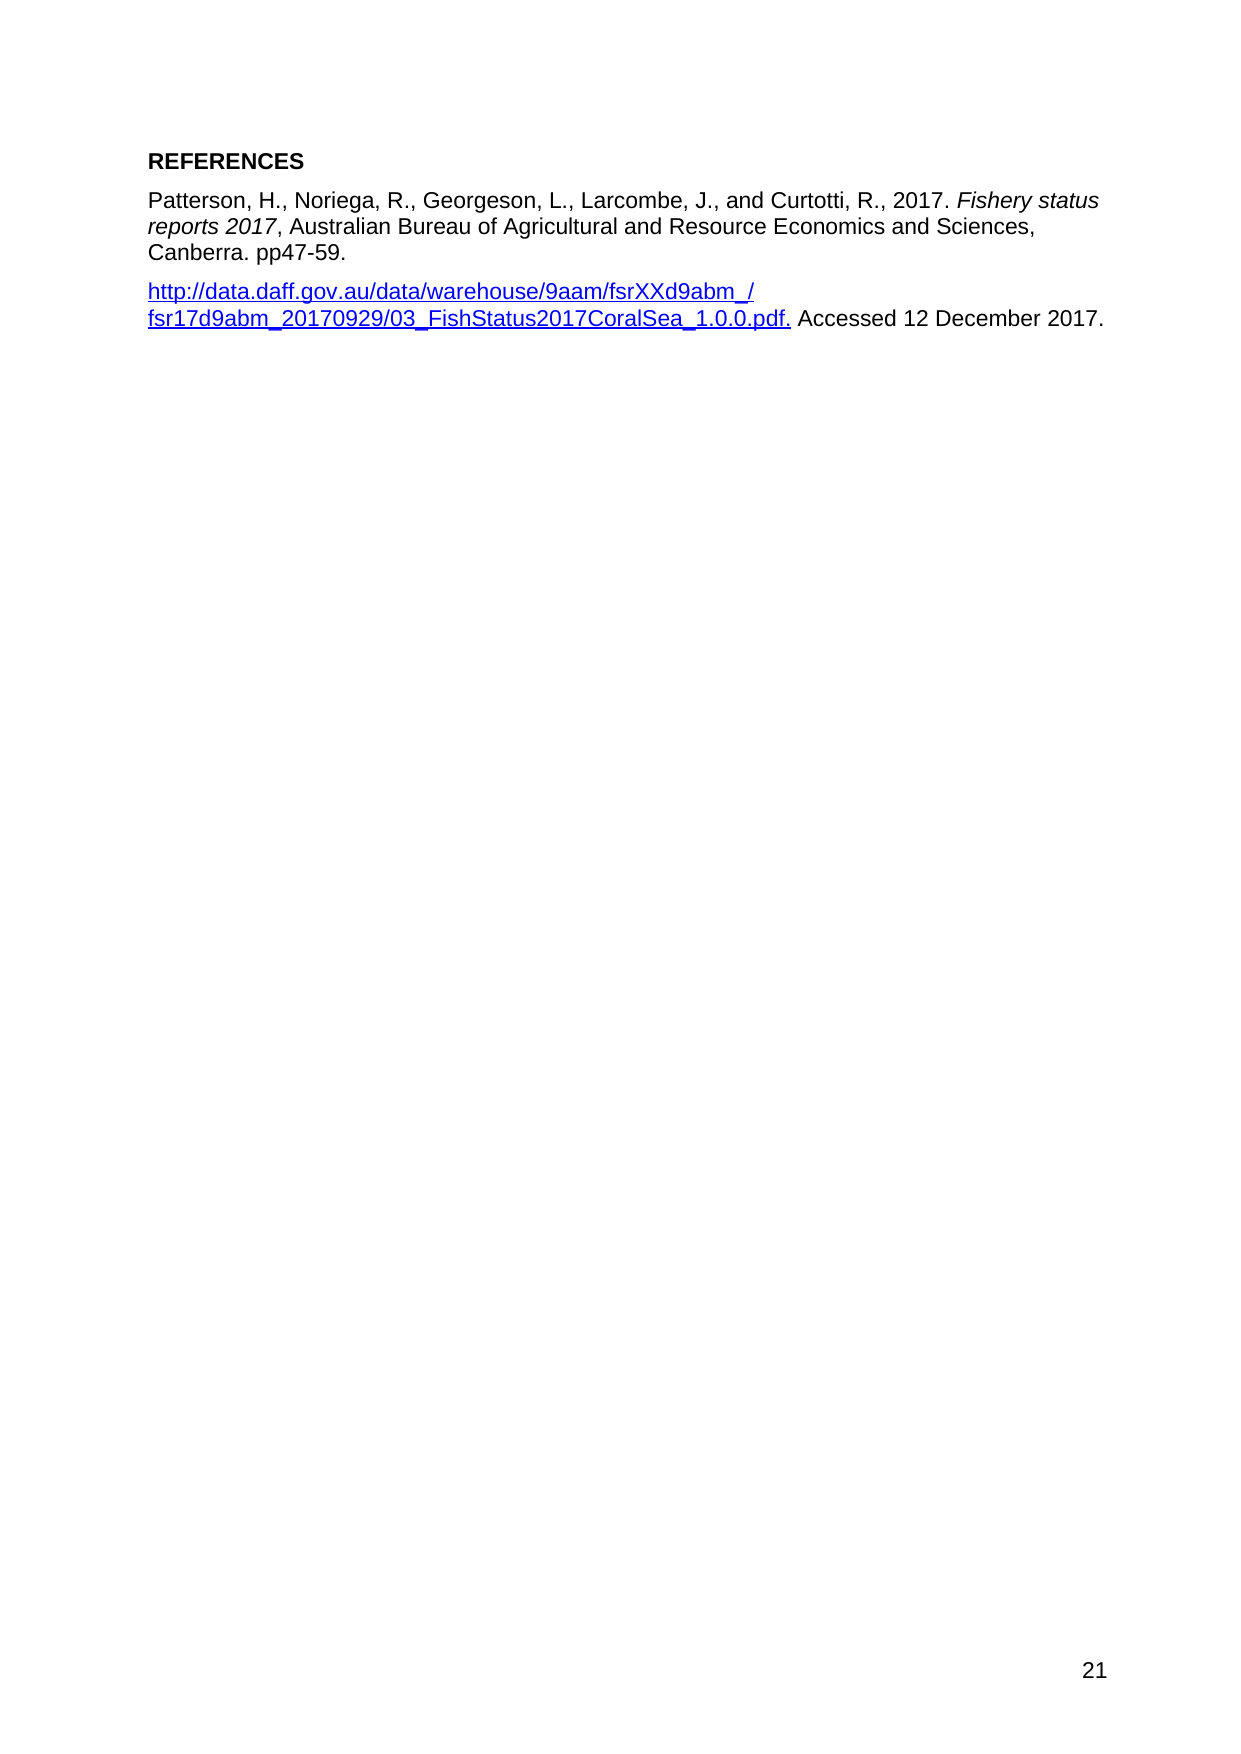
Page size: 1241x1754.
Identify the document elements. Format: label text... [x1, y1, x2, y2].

subtitle References [148, 148, 1107, 174]
text Patterson, H., Noriega, R., Georgeson, L., Larcombe, J., and Curtotti, R., 2017. Fishery status reports 2017, Australian Bureau of Agricultural and Resource Economics and Sciences, Canberra. pp47-59. [148, 187, 1107, 266]
text http://data.daff.gov.au/data/warehouse/9aam/fsrXXd9abm_/fsr17d9abm_20170929/03_FishStatus2017CoralSea_1.0.0.pdf. Accessed 12 December 2017. [148, 278, 1107, 331]
